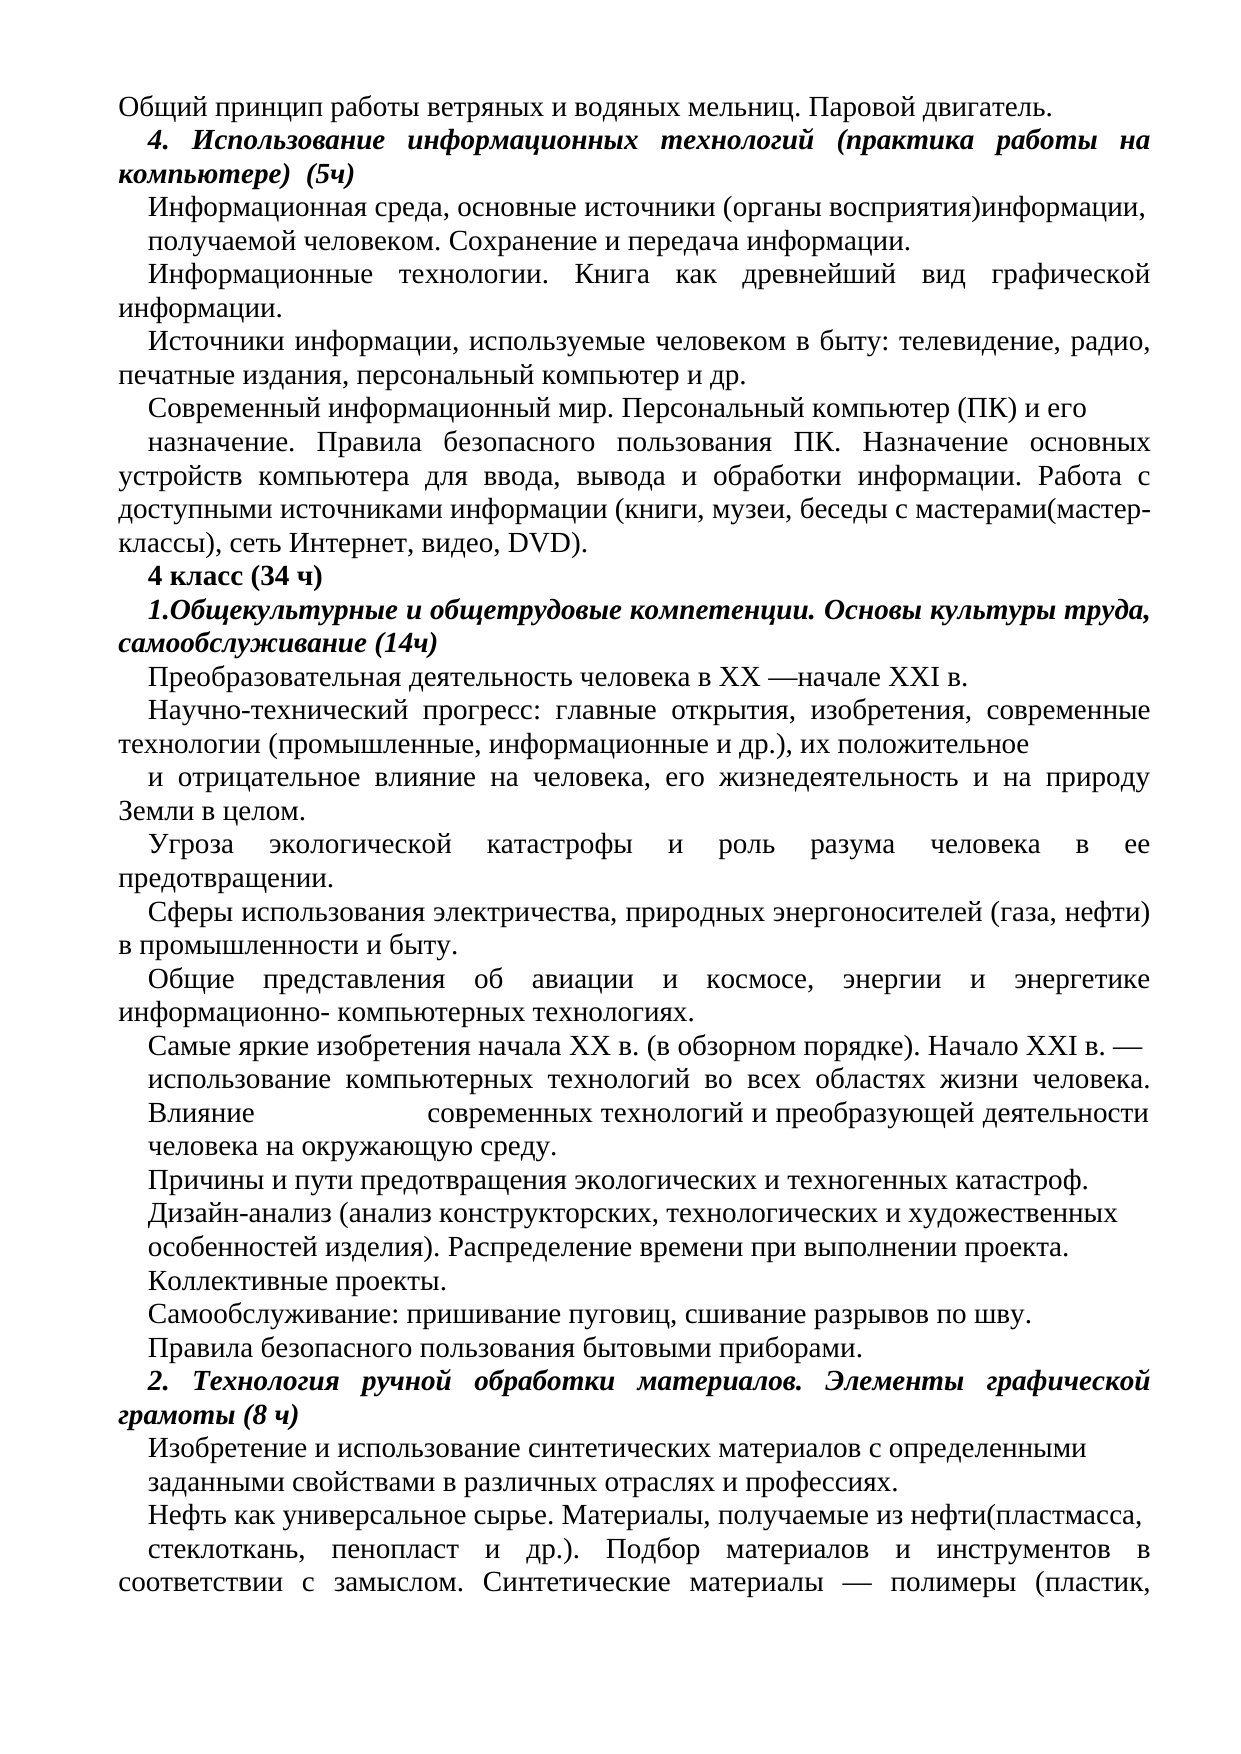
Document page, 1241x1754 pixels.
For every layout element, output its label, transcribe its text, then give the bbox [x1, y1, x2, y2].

text Преобразовательная деятельность человека в ХХ —начале ХХI в. [118, 659, 1152, 692]
text Нефть как универсальное сырье. Материалы, получаемые из нефти(пластмасса, [118, 1497, 1152, 1531]
text Изобретение и использование синтетических материалов с определенными [118, 1430, 1152, 1464]
text 1.Общекультурные и общетрудовые компетенции. Основы культуры труда, самообслуживание (14ч) [118, 592, 1152, 659]
text Самообслуживание: пришивание пуговиц, сшивание разрывов по шву. [118, 1296, 1152, 1330]
text назначение. Правила безопасного пользования ПК. Назначение основных устройств компьютера для ввода, вывода и обработки информации. Работа с доступными источниками информации (книги, музеи, беседы с мастерами(мастер-классы), сеть Интернет, видео, DVD). [118, 424, 1152, 558]
text Информационные технологии. Книга как древнейший вид графической информации. [118, 256, 1152, 323]
text Информационная среда, основные источники (органы восприятия)информации, [118, 189, 1152, 223]
text Источники информации, используемые человеком в быту: телевидение, радио, печатные издания, персональный компьютер и др. [118, 323, 1152, 391]
text Коллективные проекты. [118, 1263, 1152, 1296]
text Дизайн-анализ (анализ конструкторских, технологических и художественных [118, 1196, 1152, 1229]
text и отрицательное влияние на человека, его жизнедеятельность и на природу Земли в целом. [118, 759, 1152, 827]
text получаемой человеком. Сохранение и передача информации. [118, 223, 1152, 256]
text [118, 89, 1152, 122]
text особенностей изделия). Распределение времени при выполнении проекта. [118, 1229, 1152, 1263]
text Правила безопасного пользования бытовыми приборами. [118, 1330, 1152, 1363]
text Сферы использования электричества, природных энергоносителей (газа, нефти) в промышленности и быту. [118, 894, 1152, 961]
text 4 класс (34 ч) [118, 558, 1152, 592]
text 2. Технология ручной обработки материалов. Элементы графической грамоты (8 ч) [118, 1363, 1152, 1430]
text Самые яркие изобретения начала ХХ в. (в обзорном порядке). Начало ХХI в. — [118, 1028, 1152, 1061]
text использование компьютерных технологий во всех областях жизни человека. Влияние современных технологий и преобразующей деятельности человека на окружающую среду. [148, 1061, 1152, 1162]
text Угроза экологической катастрофы и роль разума человека в ее предотвращении. [118, 827, 1152, 894]
text заданными свойствами в различных отраслях и профессиях. [118, 1464, 1152, 1497]
text Научно-технический прогресс: главные открытия, изобретения, современные технологии (промышленные, информационные и др.), их положительное [118, 692, 1152, 759]
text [118, 1531, 1152, 1598]
text 4. Использование информационных технологий (практика работы на компьютере) (5ч) [118, 122, 1152, 189]
text Общие представления об авиации и космосе, энергии и энергетике информационно- компьютерных технологиях. [118, 961, 1152, 1028]
text Причины и пути предотвращения экологических и техногенных катастроф. [118, 1162, 1152, 1196]
text Современный информационный мир. Персональный компьютер (ПК) и его [118, 391, 1152, 424]
